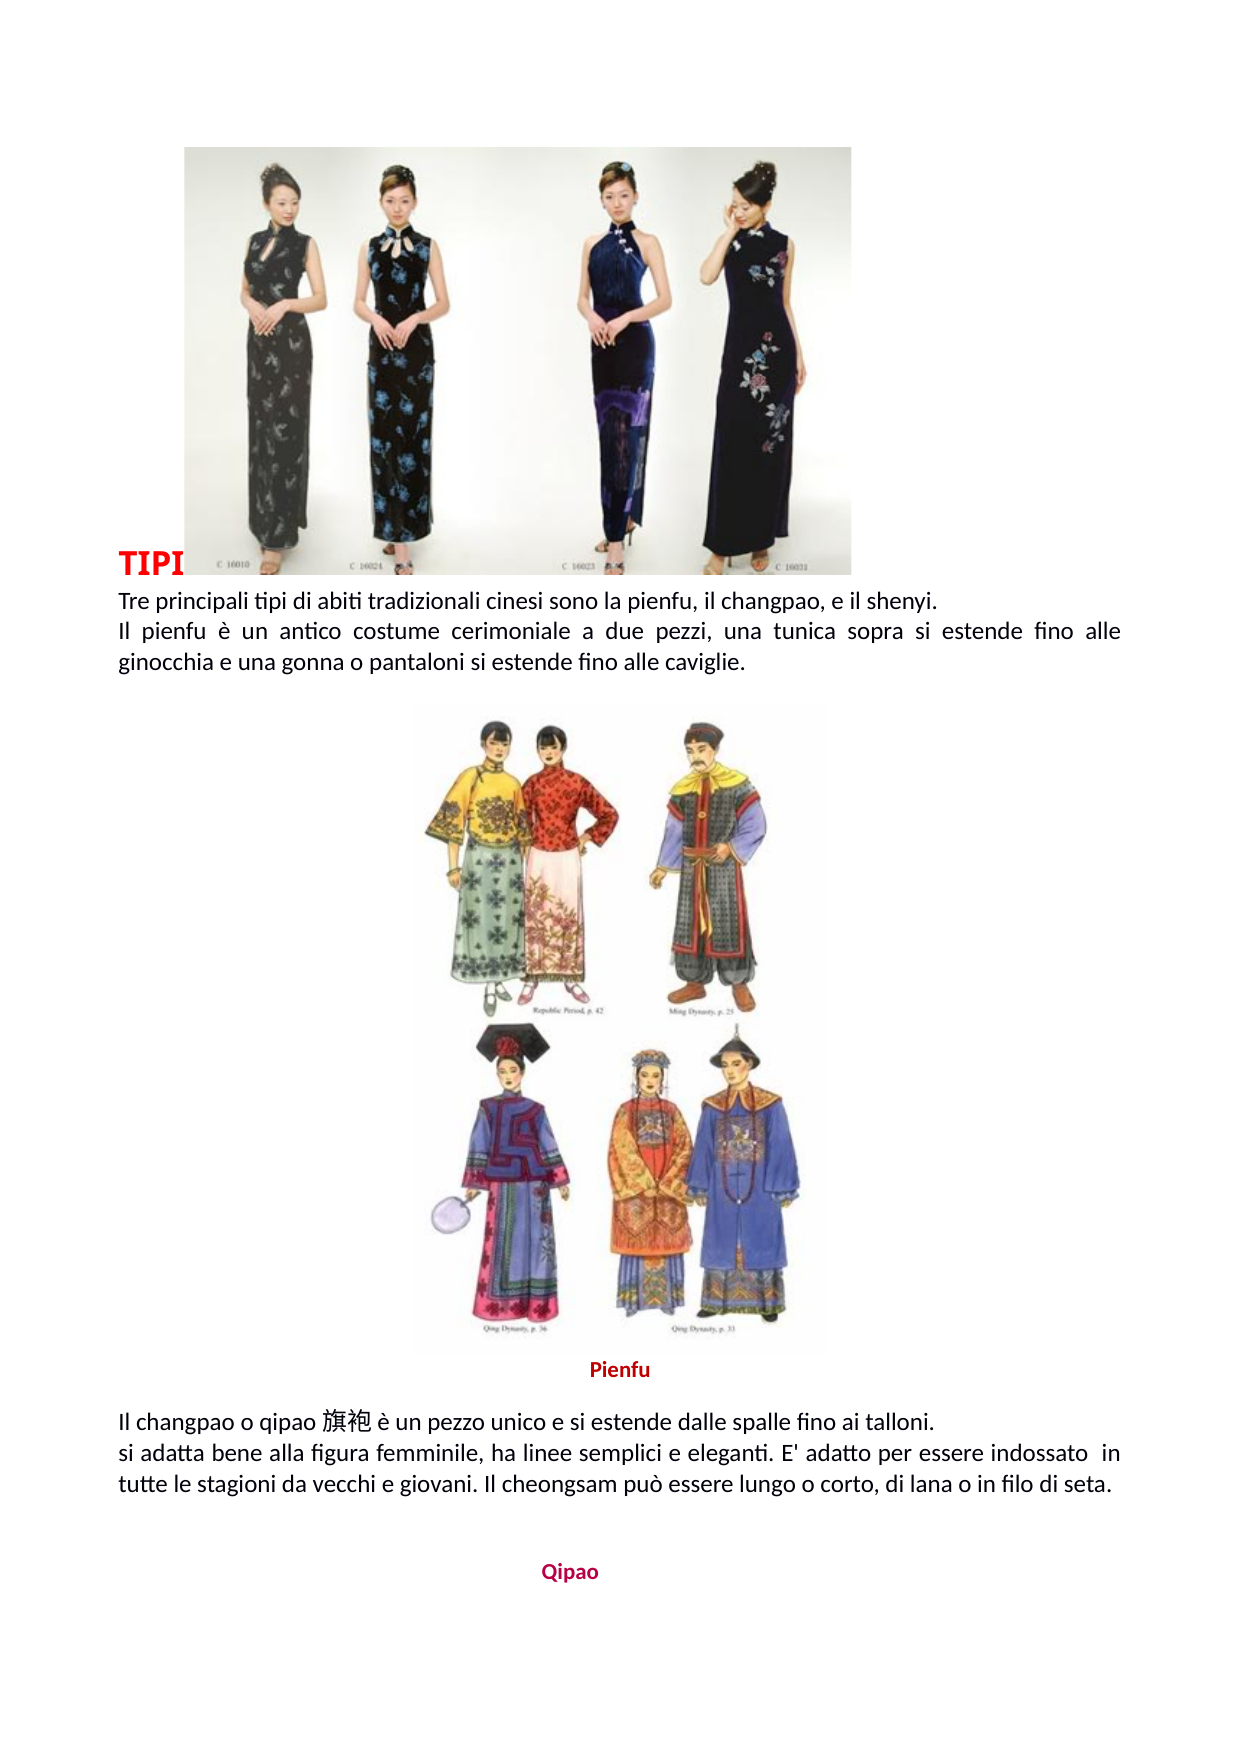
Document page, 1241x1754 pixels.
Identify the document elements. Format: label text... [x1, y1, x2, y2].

picture [184, 147, 852, 575]
text Tre principali tipi di abiti tradizionali cinesi sono la pienfu, il changpao, e il shenyi. [118, 585, 1122, 615]
picture [413, 705, 827, 1354]
text Pienfu [118, 1354, 1122, 1383]
text si adatta bene alla figura femminile, ha linee semplici e eleganti. E' adatto per essere indossato in tutte le stagioni da vecchi e giovani. Il cheongsam può essere lungo o corto, di lana o in filo di seta. [118, 1438, 1122, 1499]
text Il pienfu è un antico costume cerimoniale a due pezzi, una tunica sopra si estende fino alle ginocchia e una gonna o pantaloni si estende fino alle caviglie. [118, 615, 1122, 676]
text Il changpao o qipao 旗袍è un pezzo unico e si estende dalle spalle fino ai talloni. [118, 1403, 1122, 1438]
text Qipao [118, 1556, 1122, 1585]
